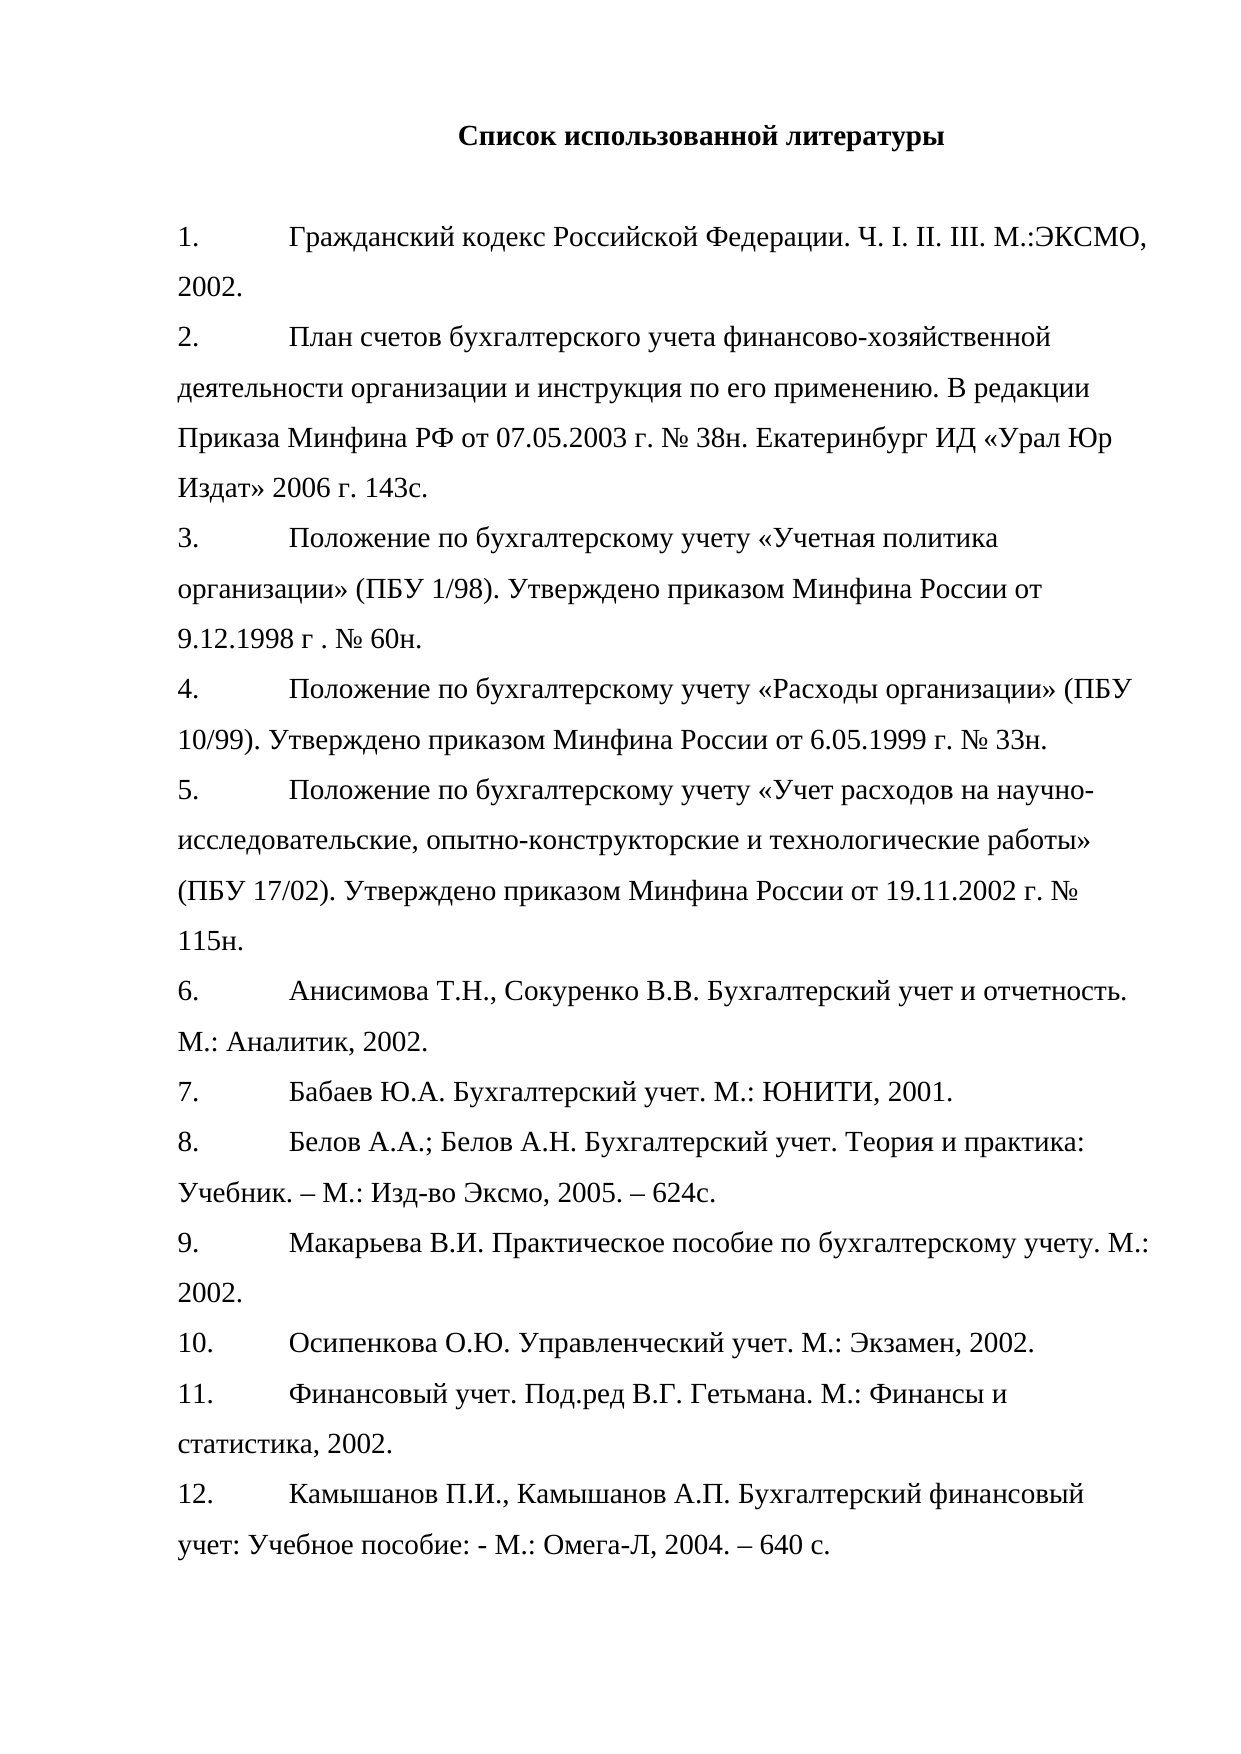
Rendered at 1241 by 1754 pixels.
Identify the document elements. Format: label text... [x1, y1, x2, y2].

list План счетов бухгалтерского учета финансово-хозяйственной деятельности организации и инструкция по его применению. В редакции Приказа Минфина РФ от 07.05.2003 г. № 38н. Екатеринбург ИД «Урал Юр Издат» 2006 г. 143с. [177, 319, 1152, 504]
list Белов А.А.; Белов А.Н. Бухгалтерский учет. Теория и практика: Учебник. – М.: Изд-во Эксмо, 2005. – 624с. [177, 1124, 1152, 1208]
list Камышанов П.И., Камышанов А.П. Бухгалтерский финансовый учет: Учебное пособие: - М.: Омега-Л, 2004. – 640 с. [177, 1477, 1152, 1560]
list Положение по бухгалтерскому учету «Учет расходов на научно-исследовательские, опытно-конструкторские и технологические работы» (ПБУ 17/02). Утверждено приказом Минфина России от 19.11.2002 г. № 115н. [177, 772, 1152, 957]
list Финансовый учет. Под.ред В.Г. Гетьмана. М.: Финансы и статистика, 2002. [177, 1376, 1152, 1460]
list Положение по бухгалтерскому учету «Учетная политика организации» (ПБУ 1/98). Утверждено приказом Минфина России от 9.12.1998 г . № 60н. [177, 521, 1152, 655]
list Анисимова Т.Н., Сокуренко В.В. Бухгалтерский учет и отчетность. М.: Аналитик, 2002. [177, 973, 1152, 1057]
list Макарьева В.И. Практическое пособие по бухгалтерскому учету. М.: 2002. [177, 1225, 1152, 1309]
text Список использованной литературы [177, 118, 1152, 152]
list Осипенкова О.Ю. Управленческий учет. М.: Экзамен, 2002. [177, 1326, 1152, 1359]
list Положение по бухгалтерскому учету «Расходы организации» (ПБУ 10/99). Утверждено приказом Минфина России от 6.05.1999 г. № 33н. [177, 672, 1152, 755]
list Бабаев Ю.А. Бухгалтерский учет. М.: ЮНИТИ, 2001. [177, 1074, 1152, 1108]
list Гражданский кодекс Российской Федерации. Ч. I. II. IIІ. М.:ЭКСМО, 2002. [177, 219, 1152, 303]
